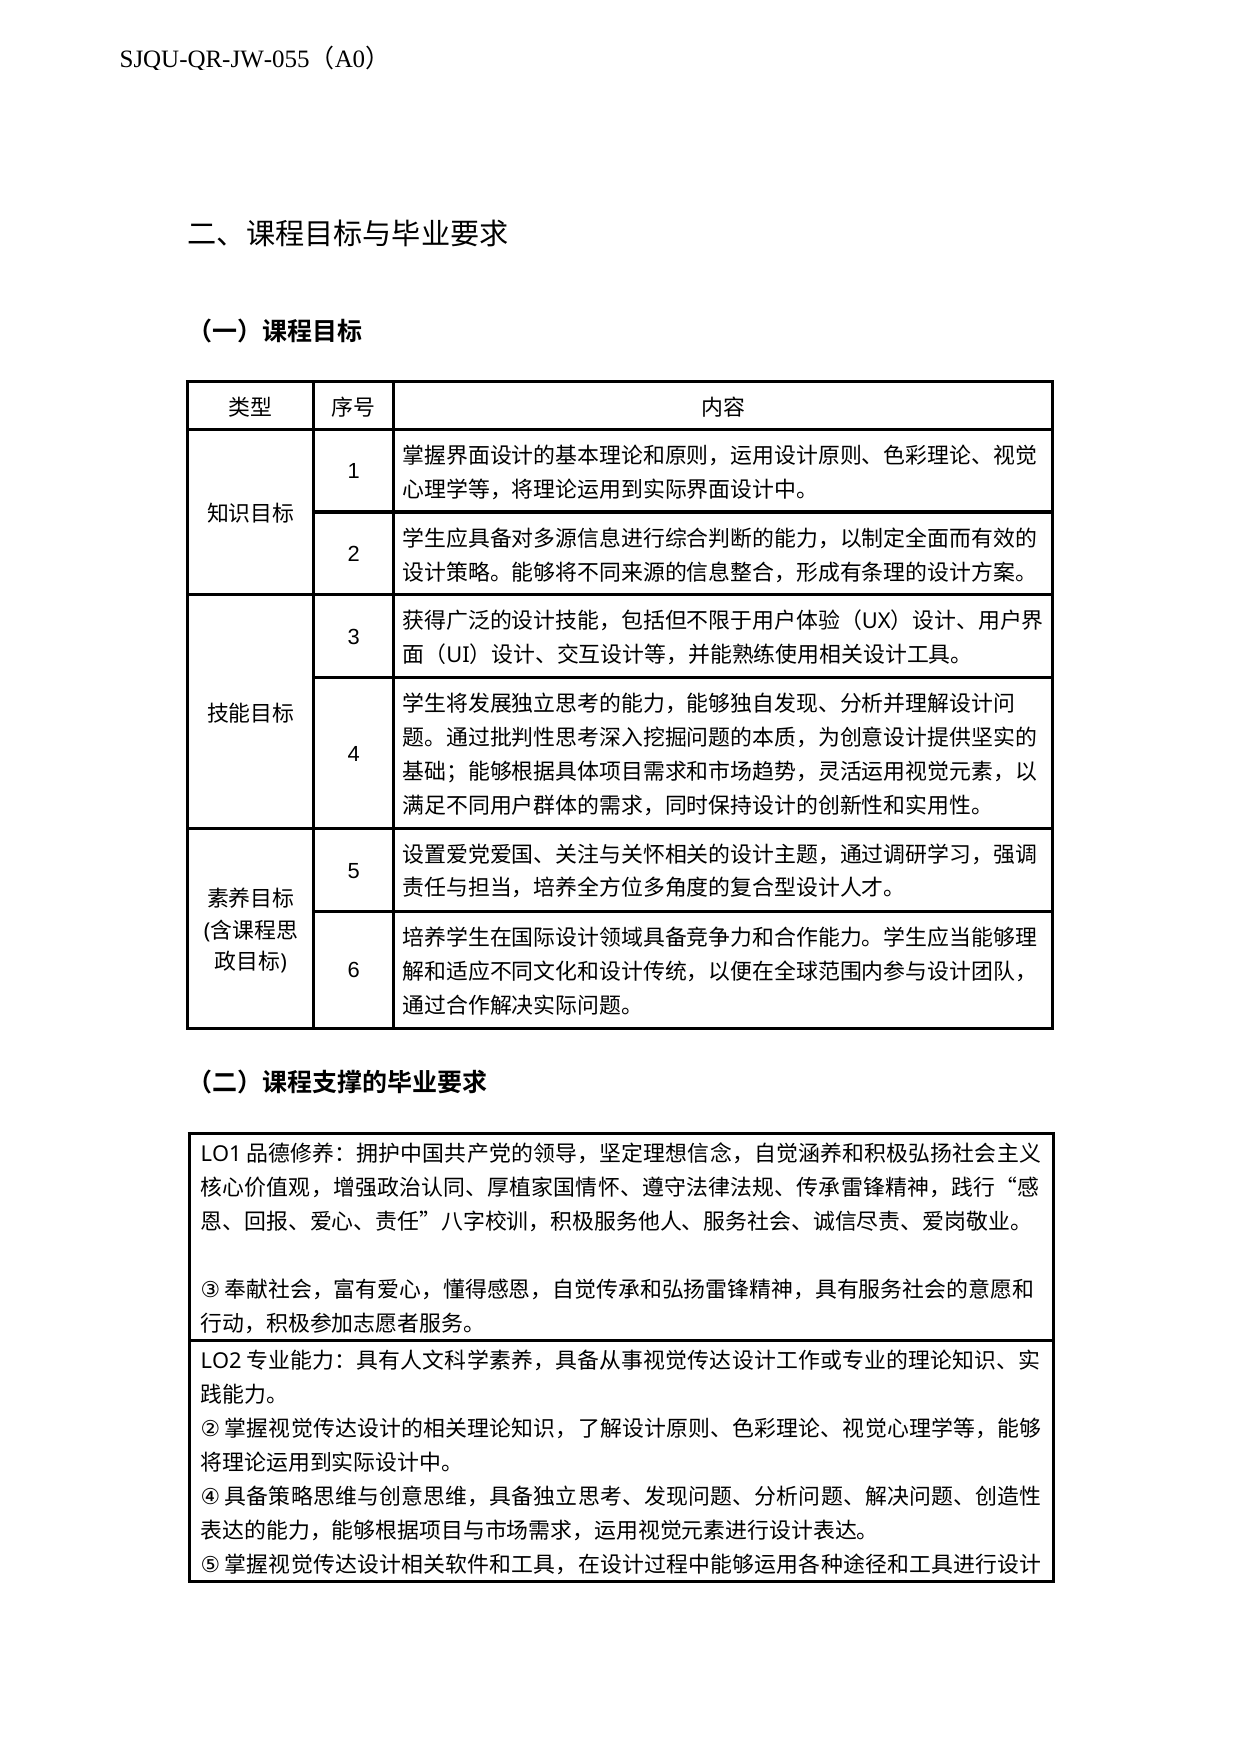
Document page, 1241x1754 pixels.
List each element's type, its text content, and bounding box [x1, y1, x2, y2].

table_cell 4 [315, 679, 392, 827]
table_header LO1品德修养：拥护中国共产党的领导，坚定理想信念，自觉涵养和积极弘扬社会主义核心价值观，增强政治认同、厚植家国情怀、遵守法律法规、传承雷锋精神，践行“感恩、回报、爱心、责任”八字校训，积极服务他人、服务社会、诚信尽责、爱岗敬业。 ③奉献社会，富有爱心，懂得感恩，自觉传承和弘扬雷锋精神，具有服务社会的意愿和行动，积极参加志愿者服务。 [191, 1135, 1052, 1339]
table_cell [191, 1342, 1052, 1579]
table_cell 素养目标 (含课程思政目标) [189, 830, 312, 1027]
table_cell 1 [315, 431, 392, 510]
table_header 类型 [189, 383, 312, 427]
text 二、课程目标与毕业要求 [187, 198, 1053, 266]
table_cell 3 [315, 596, 392, 676]
table_cell 学生将发展独立思考的能力，能够独自发现、分析并理解设计问题。通过批判性思考深入挖掘问题的本质，为创意设计提供坚实的基础；能够根据具体项目需求和市场趋势，灵活运用视觉元素，以满足不同用户群体的需求，同时保持设计的创新性和实用性。 [395, 679, 1051, 827]
table_cell 2 [315, 514, 392, 593]
table_cell 6 [315, 913, 392, 1027]
table_cell 培养学生在国际设计领域具备竞争力和合作能力。学生应当能够理解和适应不同文化和设计传统，以便在全球范围内参与设计团队，通过合作解决实际问题。 [395, 913, 1051, 1027]
table_cell 学生应具备对多源信息进行综合判断的能力，以制定全面而有效的设计策略。能够将不同来源的信息整合，形成有条理的设计方案。 [395, 514, 1051, 593]
text （二）课程支撑的毕业要求 [187, 1047, 1053, 1115]
table_cell 设置爱党爱国、关注与关怀相关的设计主题，通过调研学习，强调责任与担当，培养全方位多角度的复合型设计人才。 [395, 830, 1051, 910]
text （一）课程目标 [187, 295, 1053, 363]
table_cell 5 [315, 830, 392, 910]
table_header 内容 [395, 383, 1051, 427]
table_cell 技能目标 [189, 596, 312, 827]
table_cell 掌握界面设计的基本理论和原则，运用设计原则、色彩理论、视觉心理学等，将理论运用到实际界面设计中。 [395, 431, 1051, 510]
table_cell 获得广泛的设计技能，包括但不限于用户体验（UX）设计、用户界面（UI）设计、交互设计等，并能熟练使用相关设计工具。 [395, 596, 1051, 676]
table_cell 知识目标 [189, 431, 312, 593]
table_header 序号 [315, 383, 392, 427]
